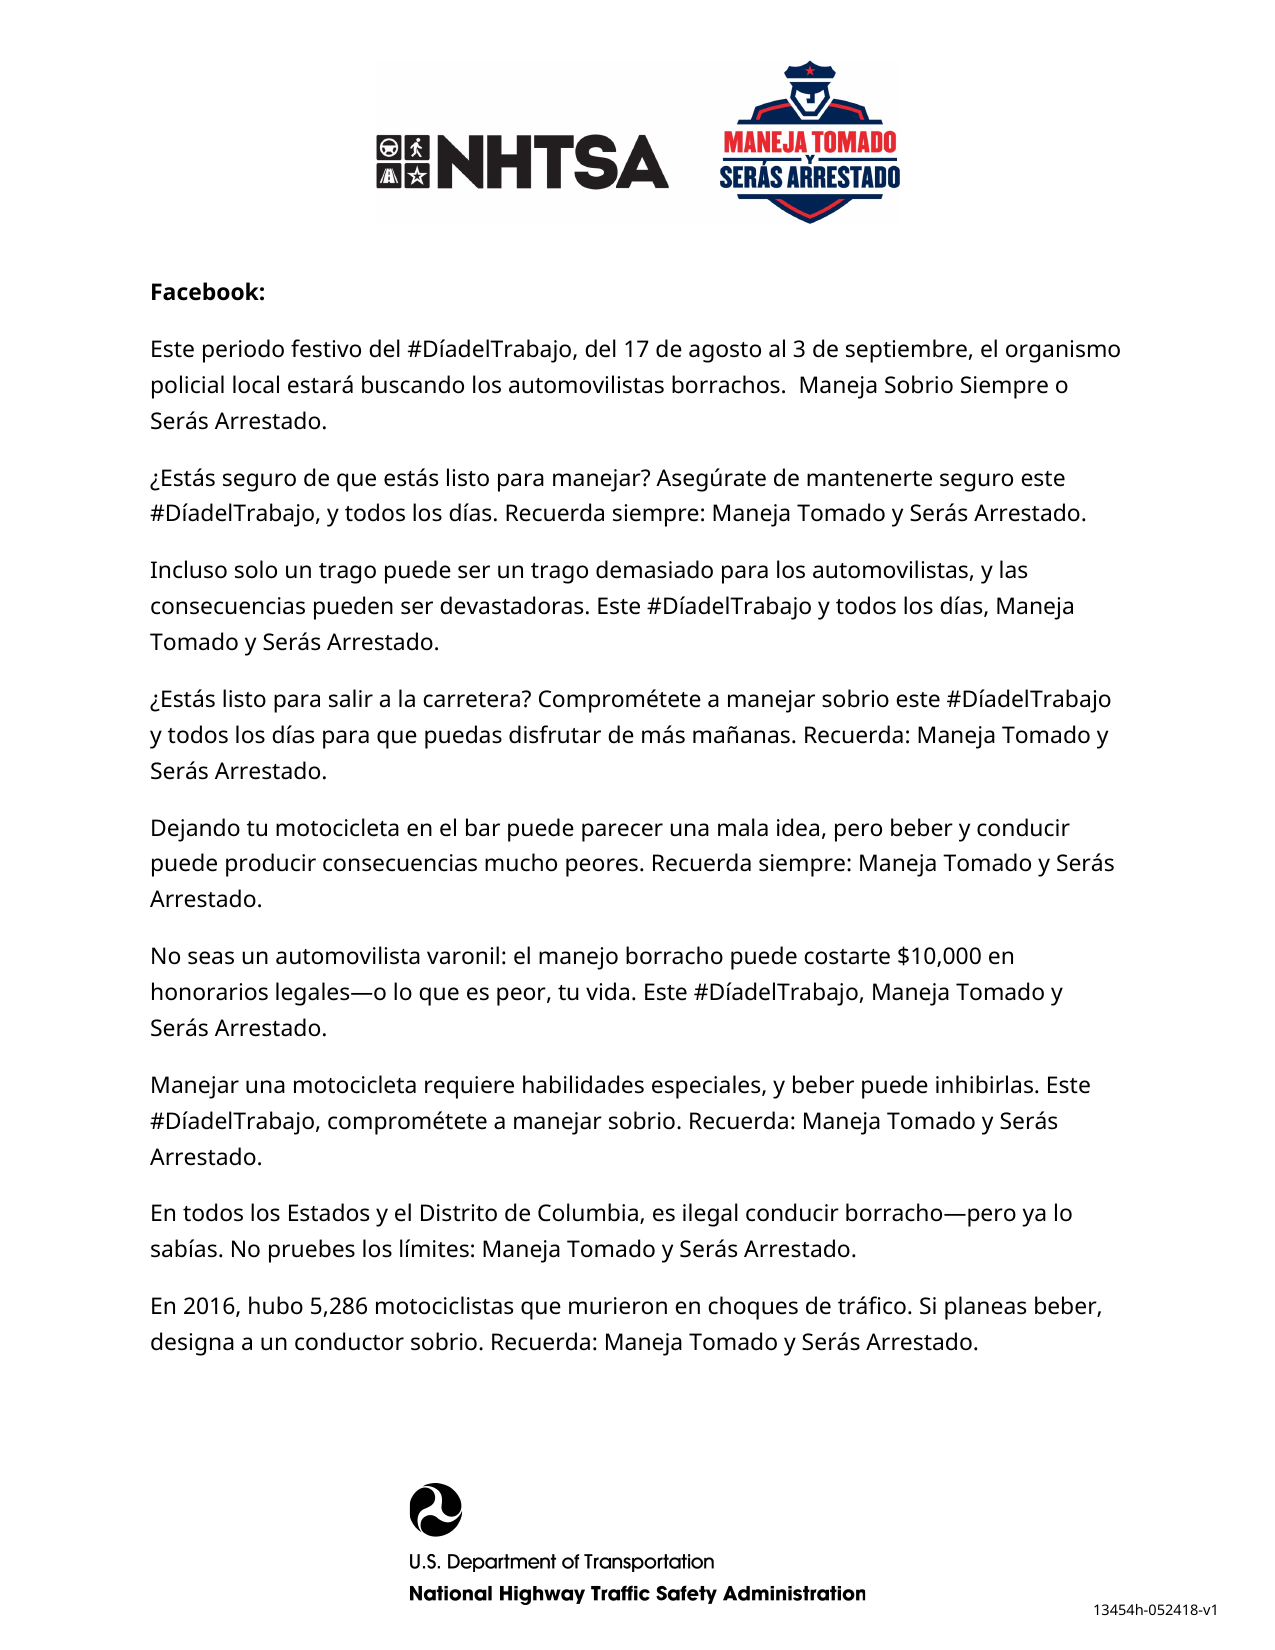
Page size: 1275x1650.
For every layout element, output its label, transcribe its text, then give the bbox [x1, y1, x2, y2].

picture [375, 60, 901, 225]
text En 2016, hubo 5,286 motociclistas que murieron en choques de tráfico. Si planeas beber, designa a un conductor sobrio. Recuerda: Maneja Tomado y Serás Arrestado. [150, 1290, 1125, 1357]
text Incluso solo un trago puede ser un trago demasiado para los automovilistas, y las consecuencias pueden ser devastadoras. Este #DíadelTrabajo y todos los días, Maneja Tomado y Serás Arrestado. [150, 554, 1125, 657]
text ¿Estás seguro de que estás listo para manejar? Asegúrate de mantenerte seguro este #DíadelTrabajo, y todos los días. Recuerda siempre: Maneja Tomado y Serás Arrestado. [150, 461, 1125, 529]
text Manejar una motocicleta requiere habilidades especiales, y beber puede inhibirlas. Este #DíadelTrabajo, comprométete a manejar sobrio. Recuerda: Maneja Tomado y Serás Arrestado. [150, 1069, 1125, 1172]
text No seas un automovilista varonil: el manejo borracho puede costarte $10,000 en honorarios legales—o lo que es peor, tu vida. Este #DíadelTrabajo, Maneja Tomado y Serás Arrestado. [150, 940, 1125, 1043]
text Dejando tu motocicleta en el bar puede parecer una mala idea, pero beber y conducir puede producir consecuencias mucho peores. Recuerda siempre: Maneja Tomado y Serás Arrestado. [150, 811, 1125, 914]
text Este periodo festivo del #DíadelTrabajo, del 17 de agosto al 3 de septiembre, el organismo policial local estará buscando los automovilistas borrachos. Maneja Sobrio Siempre o Serás Arrestado. [150, 333, 1125, 436]
text En todos los Estados y el Distrito de Columbia, es ilegal conducir borracho—pero ya lo sabías. No pruebes los límites: Maneja Tomado y Serás Arrestado. [150, 1197, 1125, 1264]
text Facebook: [150, 276, 1125, 307]
text ¿Estás listo para salir a la carretera? Comprométete a manejar sobrio este #DíadelTrabajo y todos los días para que puedas disfrutar de más mañanas. Recuerda: Maneja Tomado y Serás Arrestado. [150, 683, 1125, 786]
picture [409, 1483, 866, 1605]
